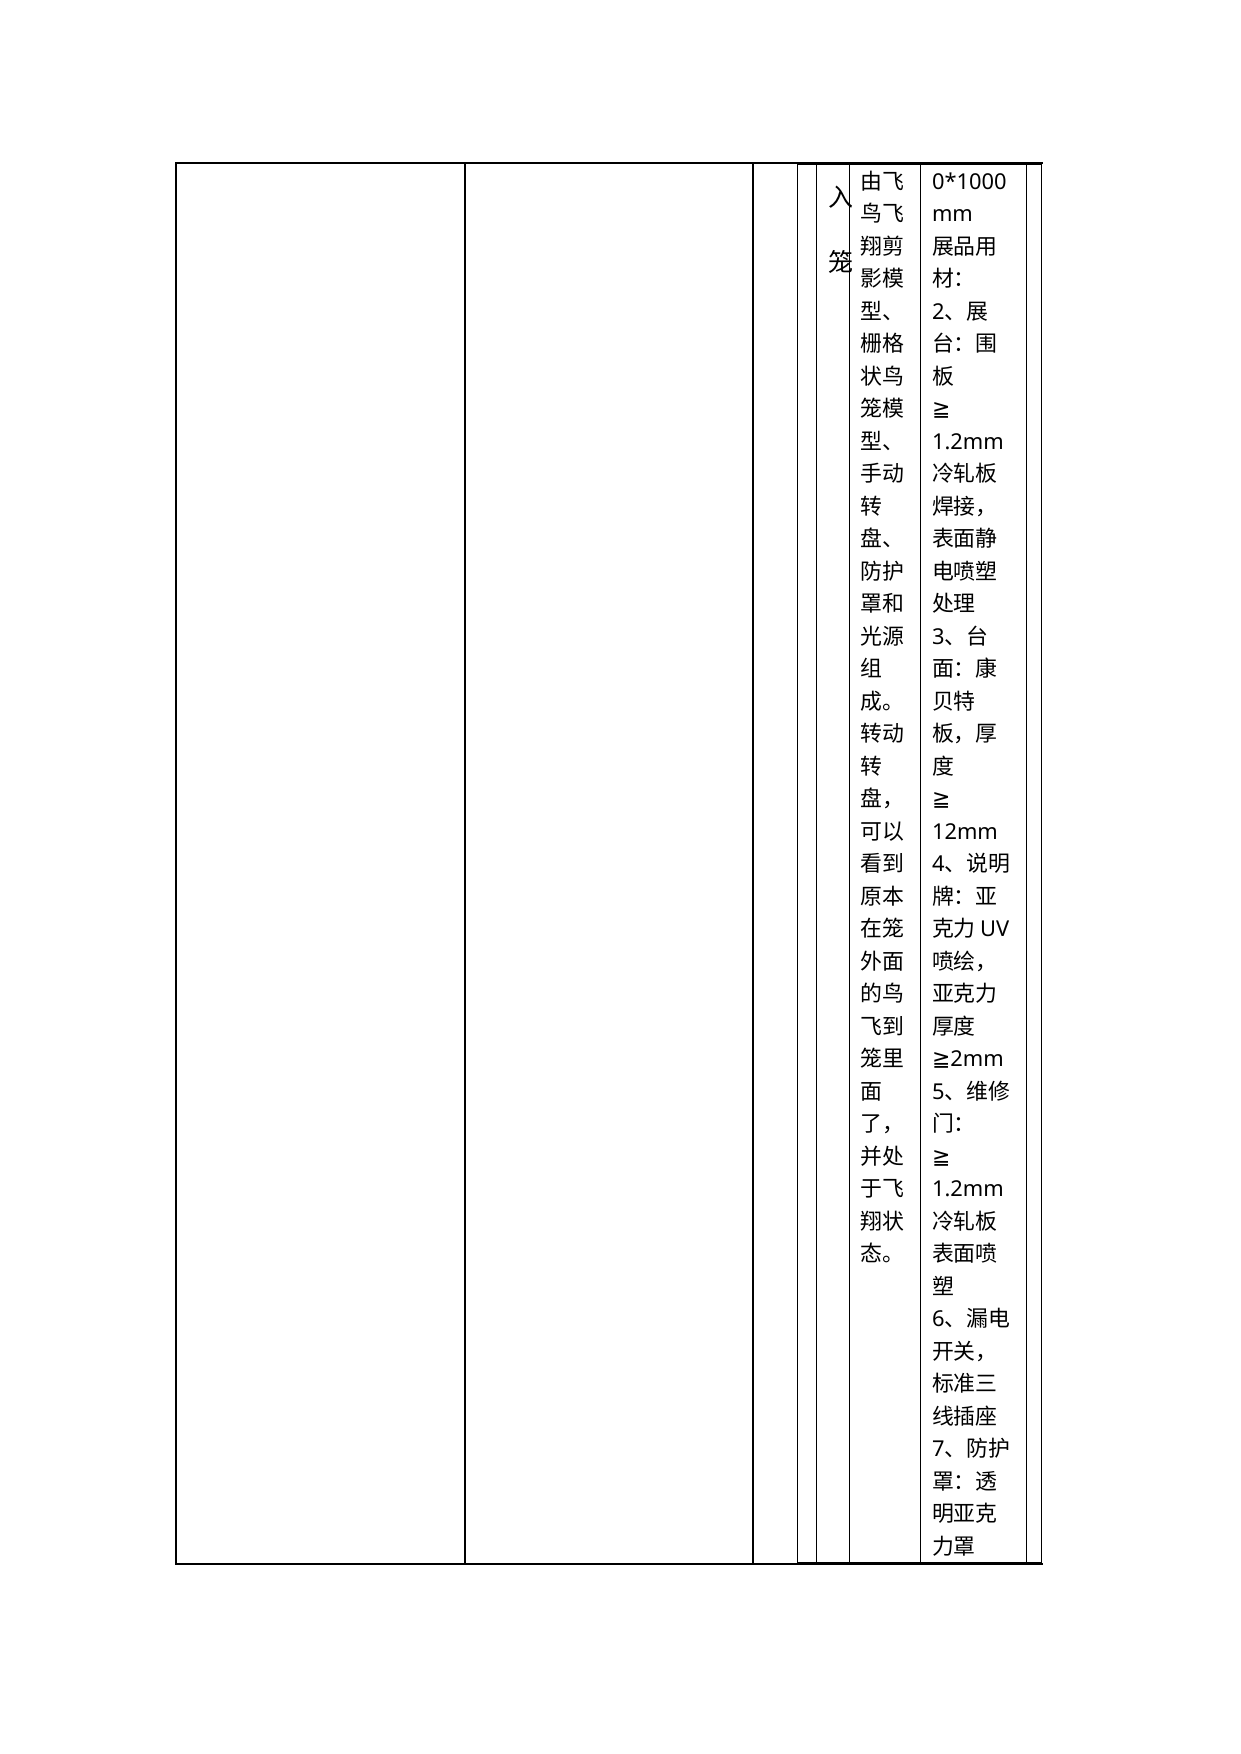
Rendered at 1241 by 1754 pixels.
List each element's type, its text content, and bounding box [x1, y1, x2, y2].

table_cell [466, 164, 752, 1563]
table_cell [921, 165, 1026, 1562]
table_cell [1027, 165, 1041, 1562]
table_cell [754, 164, 797, 1563]
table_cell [850, 165, 920, 1562]
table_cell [817, 165, 849, 1562]
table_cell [798, 165, 816, 1562]
table_cell 1 [177, 164, 464, 1563]
